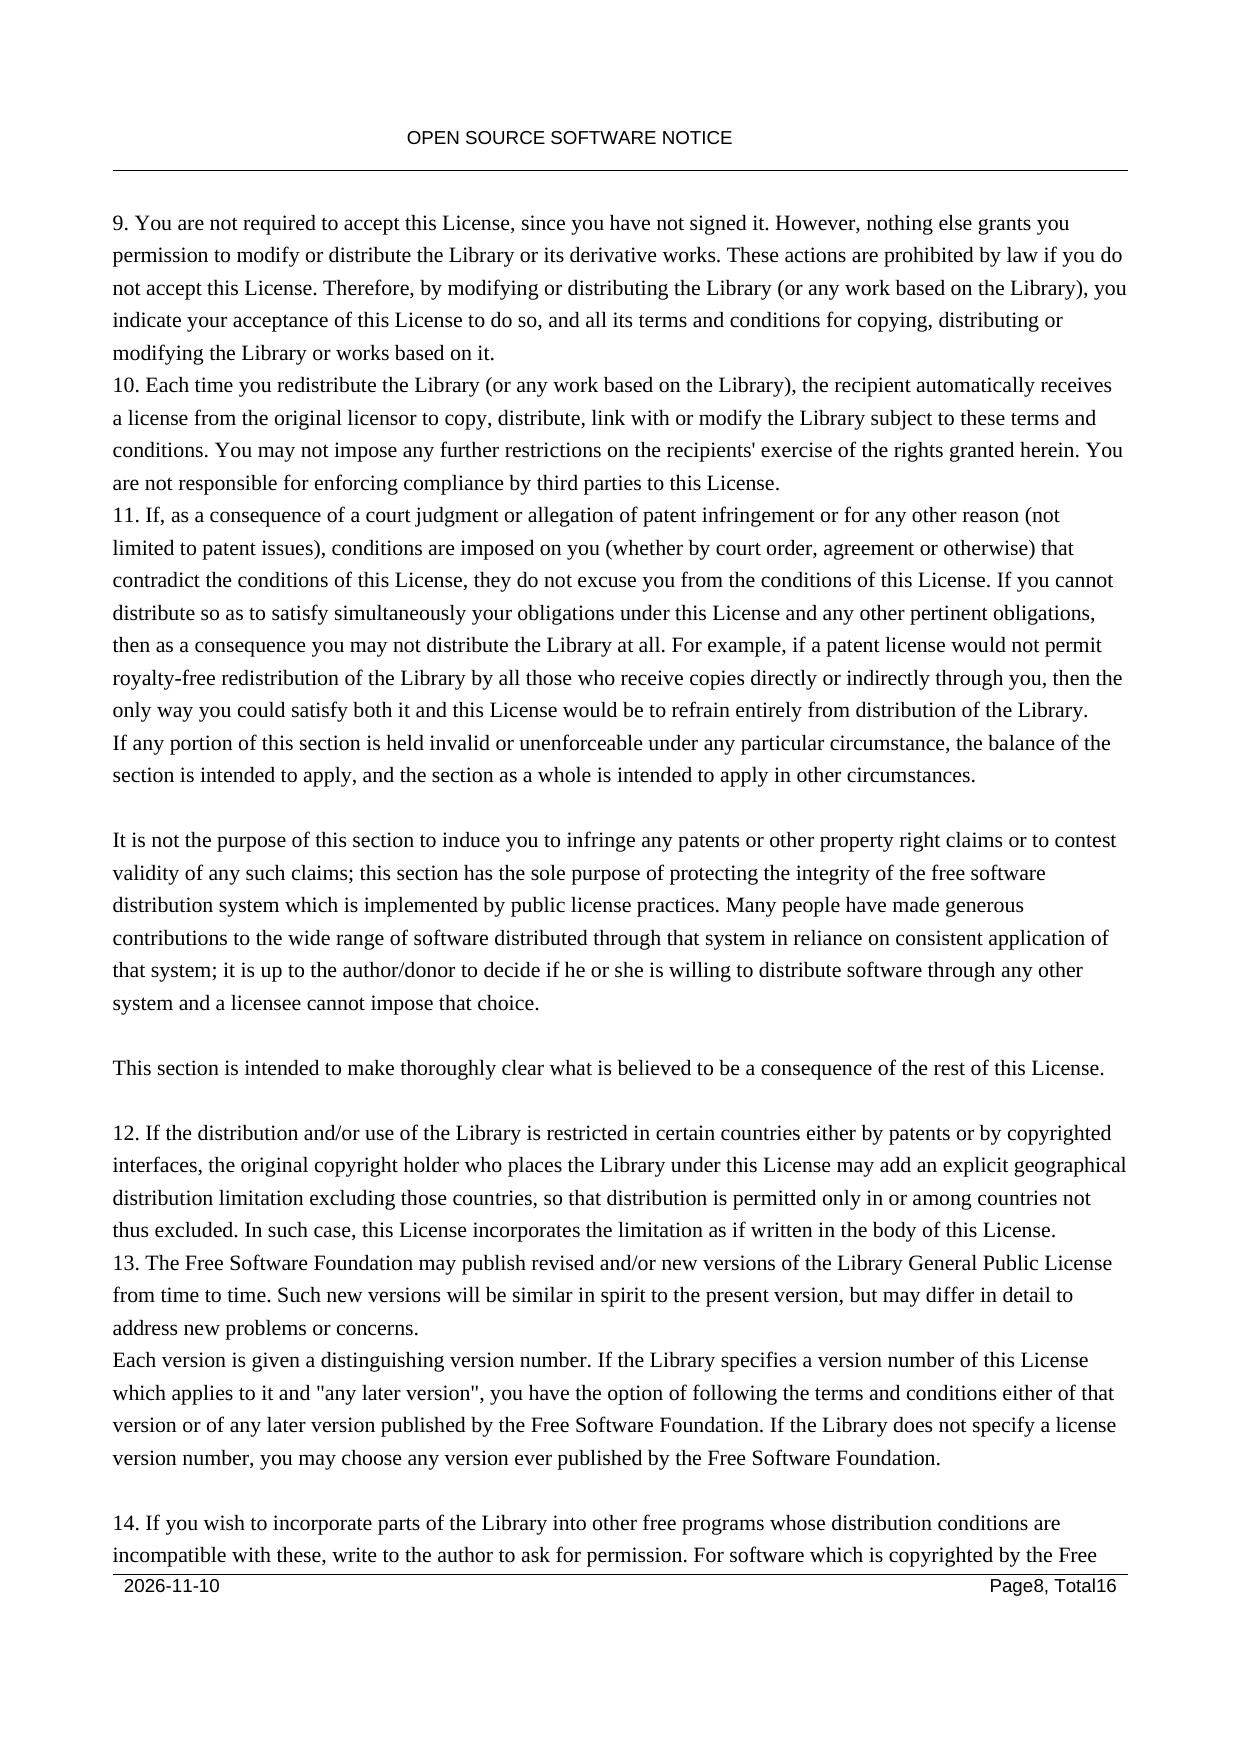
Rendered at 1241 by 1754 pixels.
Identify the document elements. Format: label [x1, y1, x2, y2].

text [112, 206, 1128, 1571]
